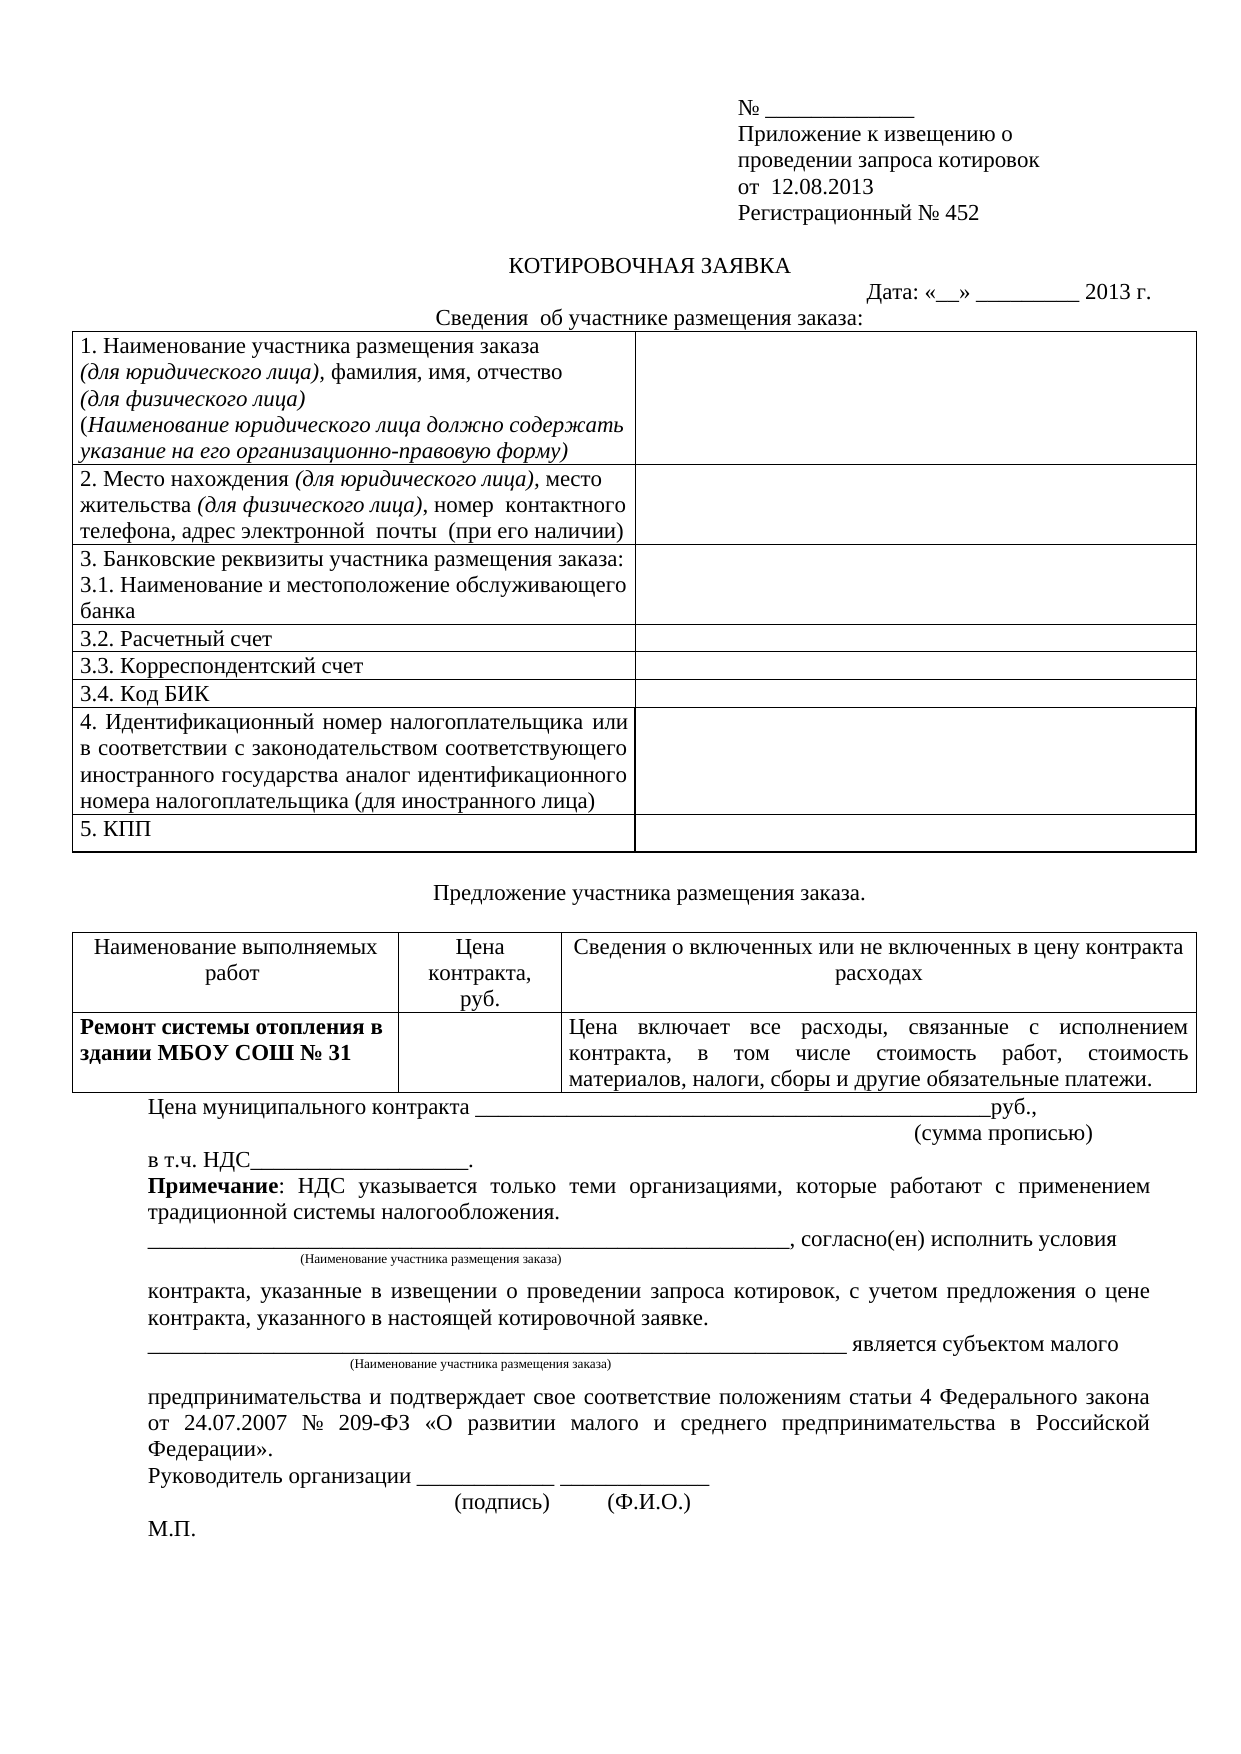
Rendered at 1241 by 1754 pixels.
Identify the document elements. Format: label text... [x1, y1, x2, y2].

table_cell 3. Банковские реквизиты участника размещения заказа: 3.1. Наименование и местоположение обслуживающего банка [73, 545, 635, 624]
table_cell 4. Идентификационный номер налогоплательщика или в соответствии с законодательством соответствующего иностранного государства аналог идентификационного номера налогоплательщика (для иностранного лица) [73, 708, 634, 813]
table_header Цена контракта, руб. [399, 933, 561, 1012]
table_cell Ремонт системы отопления в здании МБОУ СОШ № 31 [73, 1013, 398, 1092]
table_cell [636, 545, 1196, 624]
table_header Сведения о включенных или не включенных в цену контракта расходах [562, 933, 1196, 1012]
text (сумма прописью) [148, 1119, 1152, 1146]
text (подпись) (Ф.И.О.) [148, 1488, 1152, 1514]
text (Наименование участника размещения заказа) [148, 1356, 1152, 1383]
table_cell 3.2. Расчетный счет [73, 625, 635, 651]
table_header Наименование выполняемых работ [73, 933, 398, 1012]
text (Наименование участника размещения заказа) [148, 1251, 1152, 1277]
table_cell [636, 815, 1195, 851]
table_cell 2. Место нахождения (для юридического лица), место жительства (для физического лица), номер контактного телефона, адрес электронной почты (при его наличии) [73, 465, 635, 544]
table_cell 3.3. Корреспондентский счет [73, 652, 635, 679]
text ________________________________________________________, согласно(ен) исполнить условия [148, 1225, 1152, 1251]
table_cell [636, 708, 1195, 813]
table_header [636, 332, 1196, 464]
text Сведения об участнике размещения заказа: [148, 304, 1152, 331]
table_cell 5. КПП [73, 815, 634, 851]
text Цена муниципального контракта _____________________________________________руб., [148, 1093, 1152, 1119]
text Примечание: НДС указывается только теми организациями, которые работают с применением традиционной системы налогообложения. [148, 1172, 1152, 1225]
text от 12.08.2013 [738, 173, 1152, 199]
text контракта, указанные в извещении о проведении запроса котировок, с учетом предложения о цене контракта, указанного в настоящей котировочной заявке. [148, 1277, 1152, 1330]
text Предложение участника размещения заказа. [148, 879, 1152, 905]
text Приложение к извещению о [738, 120, 1152, 146]
table_cell [636, 625, 1196, 651]
table_cell Цена включает все расходы, связанные с исполнением контракта, в том числе стоимость работ, стоимость материалов, налоги, сборы и другие обязательные платежи. [562, 1013, 1196, 1092]
table_cell [636, 680, 1196, 707]
text КОТИРОВОЧНАЯ ЗАЯВКА [148, 252, 1152, 278]
table_cell [636, 652, 1196, 679]
text Дата: «__» _________ 2013 г. [148, 278, 1152, 304]
text № _____________ [738, 94, 1152, 120]
table_cell [636, 465, 1196, 544]
text проведении запроса котировок [738, 146, 1152, 173]
text Регистрационный № 452 [738, 199, 1152, 225]
text _____________________________________________________________ является субъектом малого [148, 1330, 1152, 1356]
table_cell 3.4. Код БИК [73, 680, 635, 707]
table_cell [399, 1013, 561, 1092]
text М.П. [148, 1514, 1152, 1541]
text Руководитель организации ____________ _____________ [148, 1462, 1152, 1488]
text в т.ч. НДС___________________. [148, 1146, 1152, 1172]
table_header 1. Наименование участника размещения заказа (для юридического лица), фамилия, имя, отчество (для физического лица) (Наименование юридического лица должно содержать указание на его организационно-правовую форму) [73, 332, 635, 464]
text предпринимательства и подтверждает свое соответствие положениям статьи 4 Федерального закона от 24.07.2007 № 209-ФЗ «О развитии малого и среднего предпринимательства в Российской Федерации». [148, 1383, 1152, 1462]
